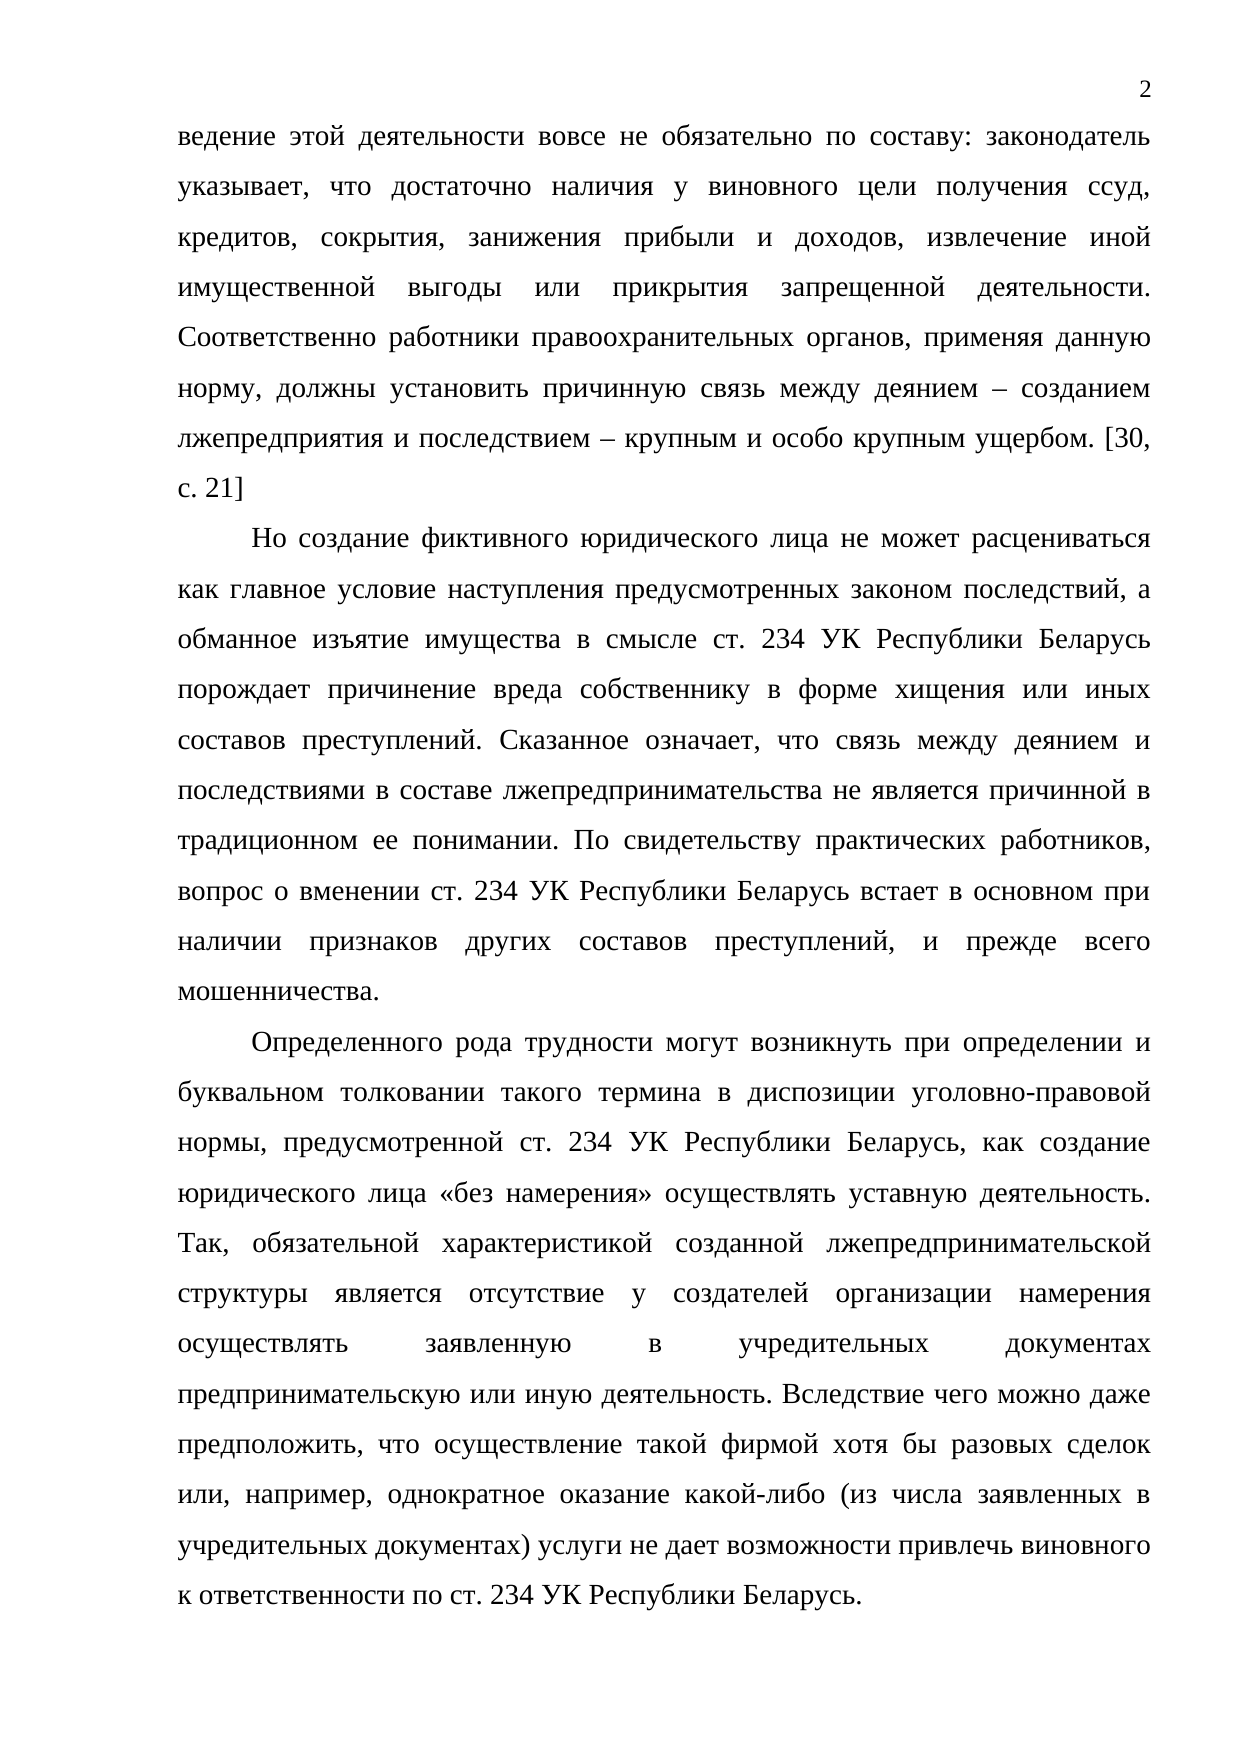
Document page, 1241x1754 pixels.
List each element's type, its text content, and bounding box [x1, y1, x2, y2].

text Определенного рода трудности могут возникнуть при определении и буквальном толковании такого термина в диспозиции уголовно-правовой нормы, предусмотренной ст. 234 УК Республики Беларусь, как создание юридического лица «без намерения» осуществлять уставную деятельность. Так, обязательной характеристикой созданной лжепредпринимательской структуры является отсутствие у создателей организации намерения осуществлять заявленную в учредительных документах предпринимательскую или иную деятельность. Вследствие чего можно даже предположить, что осуществление такой фирмой хотя бы разовых сделок или, например, однократное оказание какой-либо (из числа заявленных в учредительных документах) услуги не дает возможности привлечь виновного к ответственности по ст. 234 УК Республики Беларусь. [177, 1024, 1152, 1611]
text Но создание фиктивного юридического лица не может расцениваться как главное условие наступления предусмотренных законом последствий, а обманное изъятие имущества в смысле ст. 234 УК Республики Беларусь порождает причинение вреда собственнику в форме хищения или иных составов преступлений. Сказанное означает, что связь между деянием и последствиями в составе лжепредпринимательства не является причинной в традиционном ее понимании. По свидетельству практических работников, вопрос о вменении ст. 234 УК Республики Беларусь встает в основном при наличии признаков других составов преступлений, и прежде всего мошенничества. [177, 521, 1152, 1007]
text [177, 118, 1152, 504]
